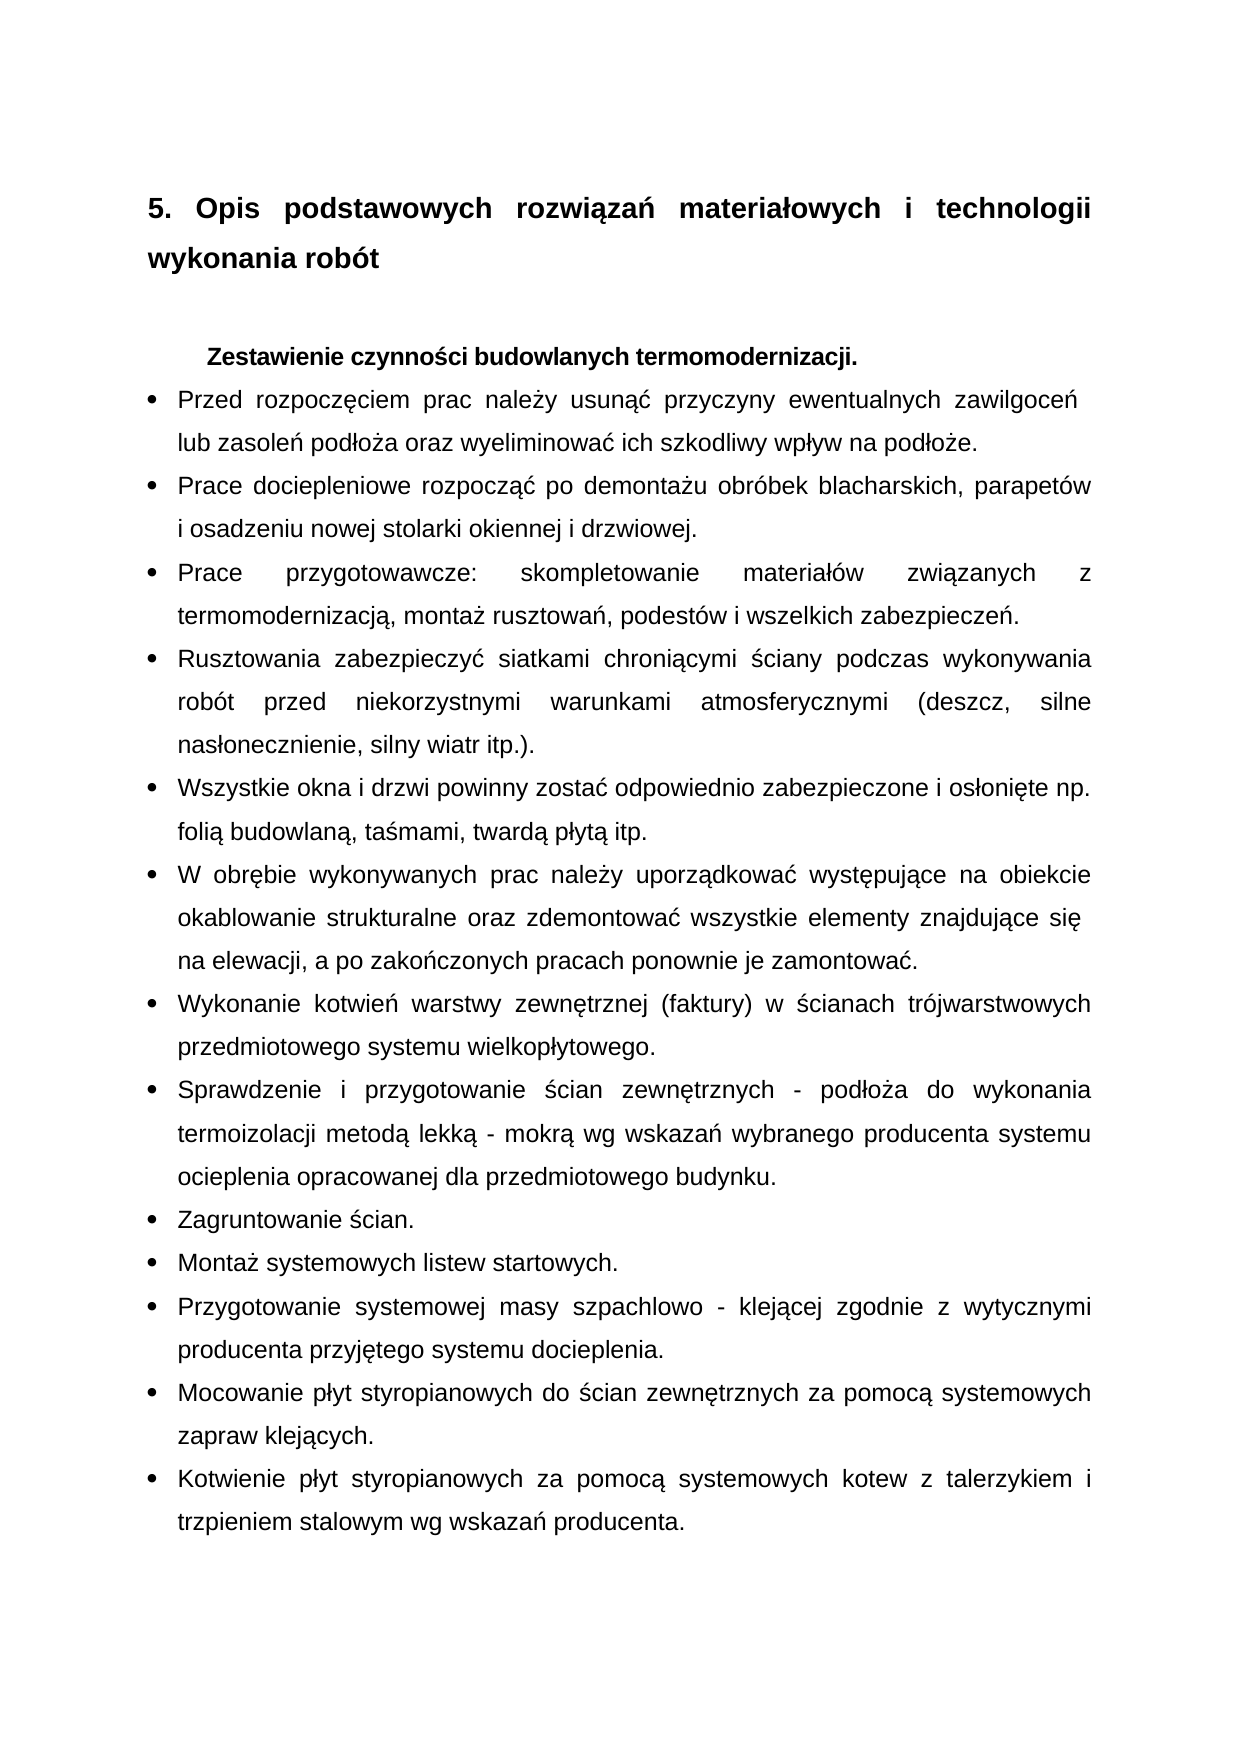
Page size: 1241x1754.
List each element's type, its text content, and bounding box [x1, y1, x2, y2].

list Rusztowania zabezpieczyć siatkami chroniącymi ściany podczas wykonywania robót przed niekorzystnymi warunkami atmosferycznymi (deszcz, silne nasłonecznienie, silny wiatr itp.). [148, 644, 1093, 759]
list W obrębie wykonywanych prac należy uporządkować występujące na obiekcie okablowanie strukturalne oraz zdemontować wszystkie elementy znajdujące się na elewacji, a po zakończonych pracach ponownie je zamontować. [148, 860, 1093, 975]
list Zagruntowanie ścian. [148, 1205, 1093, 1234]
list Mocowanie płyt styropianowych do ścian zewnętrznych za pomocą systemowych zapraw klejących. [148, 1378, 1093, 1450]
list Wszystkie okna i drzwi powinny zostać odpowiednio zabezpieczone i osłonięte np. folią budowlaną, taśmami, twardą płytą itp. [148, 773, 1093, 845]
list Przygotowanie systemowej masy szpachlowo - klejącej zgodnie z wytycznymi producenta przyjętego systemu docieplenia. [148, 1291, 1093, 1363]
list Kotwienie płyt styropianowych za pomocą systemowych kotew z talerzykiem i trzpieniem stalowym wg wskazań producenta. [148, 1464, 1093, 1536]
list Przed rozpoczęciem prac należy usunąć przyczyny ewentualnych zawilgoceń lub zasoleń podłoża oraz wyeliminować ich szkodliwy wpływ na podłoże. [148, 385, 1093, 457]
text Zestawienie czynności budowlanych termomodernizacji. [207, 342, 1093, 370]
list Prace przygotowawcze: skompletowanie materiałów związanych z termomodernizacją, montaż rusztowań, podestów i wszelkich zabezpieczeń. [148, 557, 1093, 629]
list Montaż systemowych listew startowych. [148, 1248, 1093, 1277]
list Prace dociepleniowe rozpocząć po demontażu obróbek blacharskich, parapetów i osadzeniu nowej stolarki okiennej i drzwiowej. [148, 471, 1093, 543]
list Sprawdzenie i przygotowanie ścian zewnętrznych - podłoża do wykonania termoizolacji metodą lekką - mokrą wg wskazań wybranego producenta systemu ocieplenia opracowanej dla przedmiotowego budynku. [148, 1076, 1093, 1191]
text 5. Opis podstawowych rozwiązań materiałowych i technologii wykonania robót [148, 191, 1093, 274]
list Wykonanie kotwień warstwy zewnętrznej (faktury) w ścianach trójwarstwowych przedmiotowego systemu wielkopłytowego. [148, 989, 1093, 1061]
